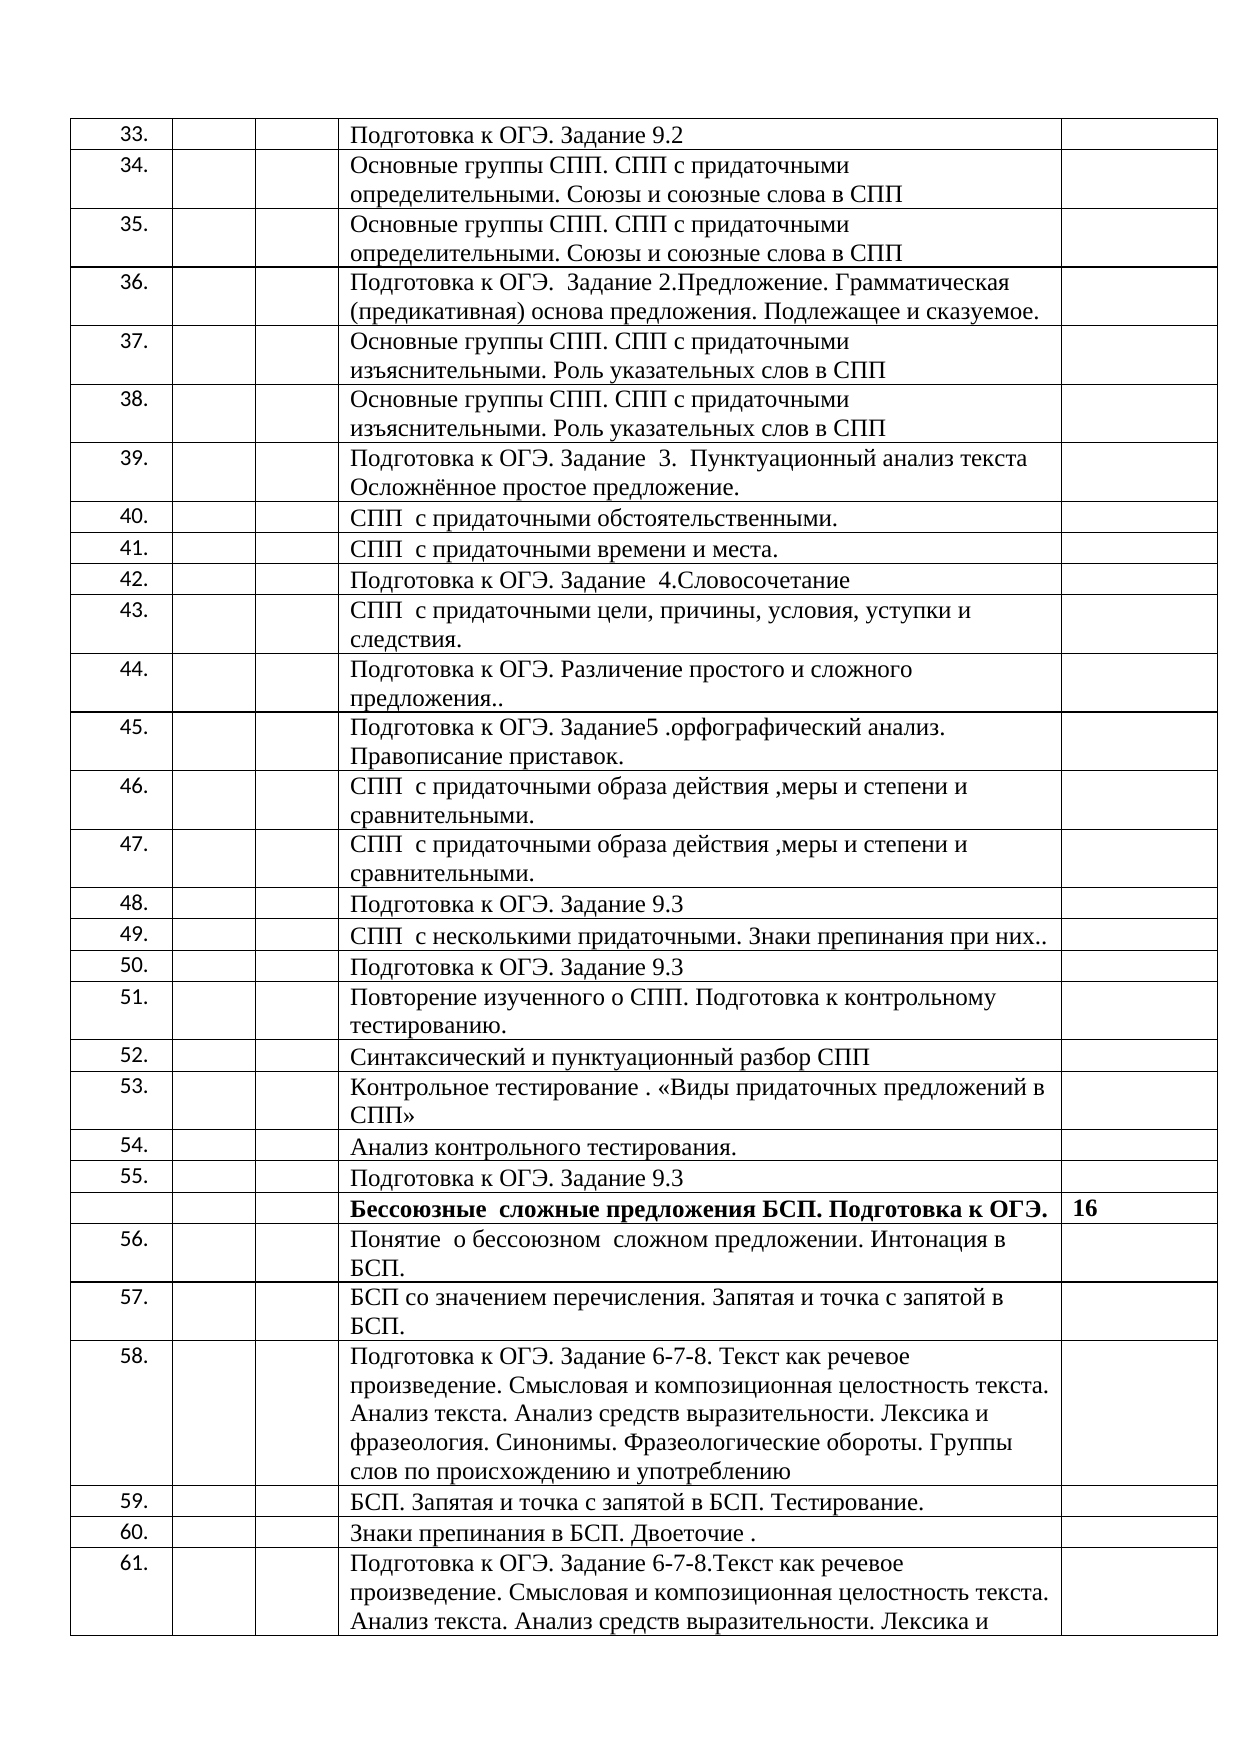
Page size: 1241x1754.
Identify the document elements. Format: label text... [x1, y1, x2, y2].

table_cell [256, 1130, 338, 1160]
table_cell [1062, 830, 1217, 887]
table_cell Подготовка к ОГЭ. Задание 9.3 [339, 951, 1061, 981]
table_cell [173, 888, 255, 918]
table_cell Понятие о бессоюзном сложном предложении. Интонация в БСП. [339, 1224, 1061, 1281]
table_cell [1062, 1161, 1217, 1192]
table_cell [71, 502, 172, 532]
table_cell [71, 982, 172, 1039]
table_cell Бессоюзные сложные предложения БСП. Подготовка к ОГЭ. [339, 1193, 1061, 1223]
table_cell [173, 564, 255, 594]
table_cell [256, 268, 338, 325]
table_cell СПП с придаточными цели, причины, условия, уступки и следствия. [339, 595, 1061, 653]
table_cell [256, 1161, 338, 1192]
table_cell [173, 150, 255, 208]
table_cell [71, 564, 172, 594]
table_cell [256, 1486, 338, 1516]
table_cell [71, 326, 172, 383]
table_cell [1062, 1283, 1217, 1340]
table_cell [173, 982, 255, 1039]
table_cell [256, 713, 338, 770]
table_cell СПП с придаточными образа действия ,меры и степени и сравнительными. [339, 771, 1061, 828]
table_cell Подготовка к ОГЭ. Задание 2.Предложение. Грамматическая (предикативная) основа предложения. Подлежащее и сказуемое. [339, 268, 1061, 325]
table_cell [256, 564, 338, 594]
table_cell [256, 1341, 338, 1485]
table_cell [1062, 533, 1217, 563]
table_cell 16 [1062, 1193, 1217, 1223]
table_cell Анализ контрольного тестирования. [339, 1130, 1061, 1160]
table_cell [173, 830, 255, 887]
table_cell [71, 1224, 172, 1281]
table_cell [71, 1341, 172, 1485]
table_cell [173, 1072, 255, 1129]
table_cell Подготовка к ОГЭ. Задание 9.3 [339, 1161, 1061, 1192]
table_cell Подготовка к ОГЭ. Различение простого и сложного предложения.. [339, 654, 1061, 711]
table_cell [71, 713, 172, 770]
table_cell [173, 1341, 255, 1485]
table_cell [71, 209, 172, 266]
table_cell [1062, 326, 1217, 383]
table_cell [1062, 1072, 1217, 1129]
table_cell [256, 771, 338, 828]
table_cell [1062, 713, 1217, 770]
table_cell [71, 830, 172, 887]
table_cell Подготовка к ОГЭ. Задание 9.2 [339, 119, 1061, 149]
table_cell [71, 888, 172, 918]
table_cell [1062, 595, 1217, 653]
table_cell [1062, 502, 1217, 532]
table_cell [173, 771, 255, 828]
table_cell [173, 1224, 255, 1281]
table_cell [256, 1283, 338, 1340]
table_cell [1062, 1130, 1217, 1160]
table_cell СПП с несколькими придаточными. Знаки препинания при них.. [339, 919, 1061, 949]
table_cell Основные группы СПП. СПП с придаточными определительными. Союзы и союзные слова в СПП [339, 150, 1061, 208]
table_cell [71, 268, 172, 325]
table_cell [256, 209, 338, 266]
table_cell [71, 385, 172, 442]
table_cell [173, 443, 255, 501]
table_cell [173, 1130, 255, 1160]
table_cell СПП с придаточными образа действия ,меры и степени и сравнительными. [339, 830, 1061, 887]
table_cell [71, 119, 172, 149]
table_cell [256, 1224, 338, 1281]
table_cell СПП с придаточными обстоятельственными. [339, 502, 1061, 532]
table_cell [173, 1548, 255, 1634]
table_cell [173, 1517, 255, 1547]
table_cell [173, 1161, 255, 1192]
table_cell [1062, 919, 1217, 949]
table_cell [71, 1283, 172, 1340]
table_cell [1062, 1486, 1217, 1516]
table_cell [71, 1040, 172, 1071]
table_cell [1062, 654, 1217, 711]
table_cell [1062, 888, 1217, 918]
table_cell [1062, 443, 1217, 501]
table_cell [173, 1193, 255, 1223]
table_cell [71, 1193, 172, 1223]
table_cell Основные группы СПП. СПП с придаточными изъяснительными. Роль указательных слов в СПП [339, 326, 1061, 383]
table_cell СПП с придаточными времени и места. [339, 533, 1061, 563]
table_cell [1062, 1224, 1217, 1281]
table_cell [256, 443, 338, 501]
table_cell Подготовка к ОГЭ. Задание5 .орфографический анализ. Правописание приставок. [339, 713, 1061, 770]
table_cell [1062, 119, 1217, 149]
table_cell [256, 654, 338, 711]
table_cell [71, 150, 172, 208]
table_cell Синтаксический и пунктуационный разбор СПП [339, 1040, 1061, 1071]
table_cell [71, 533, 172, 563]
table_cell [256, 1072, 338, 1129]
table_cell [256, 1040, 338, 1071]
table_cell [256, 1548, 338, 1634]
table_cell [71, 654, 172, 711]
table_cell БСП со значением перечисления. Запятая и точка с запятой в БСП. [339, 1283, 1061, 1340]
table_cell [256, 830, 338, 887]
table_cell [1062, 771, 1217, 828]
table_cell [71, 1517, 172, 1547]
table_cell [1062, 982, 1217, 1039]
table_cell [173, 326, 255, 383]
table_cell [256, 982, 338, 1039]
table_cell [173, 533, 255, 563]
table_cell [173, 502, 255, 532]
table_cell [256, 119, 338, 149]
table_cell [256, 533, 338, 563]
table_cell Знаки препинания в БСП. Двоеточие . [339, 1517, 1061, 1547]
table_cell [173, 1283, 255, 1340]
table_cell [71, 1486, 172, 1516]
table_cell Повторение изученного о СПП. Подготовка к контрольному тестированию. [339, 982, 1061, 1039]
table_cell [71, 1548, 172, 1634]
table_cell [71, 951, 172, 981]
table_cell [71, 771, 172, 828]
table_cell [1062, 564, 1217, 594]
table_cell [256, 1193, 338, 1223]
table_cell [256, 1517, 338, 1547]
table_cell [173, 385, 255, 442]
table_cell [173, 1040, 255, 1071]
table_cell БСП. Запятая и точка с запятой в БСП. Тестирование. [339, 1486, 1061, 1516]
table_cell [1062, 1040, 1217, 1071]
table_cell Подготовка к ОГЭ. Задание 3. Пунктуационный анализ текста Осложнённое простое предложение. [339, 443, 1061, 501]
table_cell [1062, 150, 1217, 208]
table_cell [71, 595, 172, 653]
table_cell [173, 919, 255, 949]
table_cell [1062, 385, 1217, 442]
table_cell [173, 713, 255, 770]
table_cell [256, 919, 338, 949]
table_cell [173, 1486, 255, 1516]
table_cell [256, 150, 338, 208]
table_cell [173, 595, 255, 653]
table_cell [71, 443, 172, 501]
table_cell [71, 1161, 172, 1192]
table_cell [339, 1548, 1061, 1634]
table_cell [173, 209, 255, 266]
table_cell Подготовка к ОГЭ. Задание 9.3 [339, 888, 1061, 918]
table_cell [1062, 1548, 1217, 1634]
table_cell [256, 888, 338, 918]
table_cell [71, 1130, 172, 1160]
table_cell [1062, 268, 1217, 325]
table_cell [173, 654, 255, 711]
table_cell [71, 1072, 172, 1129]
table_cell [1062, 951, 1217, 981]
table_cell [256, 326, 338, 383]
table_cell [173, 119, 255, 149]
table_cell [71, 919, 172, 949]
table_cell [256, 595, 338, 653]
table_cell Контрольное тестирование . «Виды придаточных предложений в СПП» [339, 1072, 1061, 1129]
table_cell Основные группы СПП. СПП с придаточными изъяснительными. Роль указательных слов в СПП [339, 385, 1061, 442]
table_cell [256, 951, 338, 981]
table_cell Подготовка к ОГЭ. Задание 4.Словосочетание [339, 564, 1061, 594]
table_cell [1062, 1517, 1217, 1547]
table_cell [256, 502, 338, 532]
table_cell [1062, 209, 1217, 266]
table_cell [1062, 1341, 1217, 1485]
table_cell [173, 268, 255, 325]
table_cell [173, 951, 255, 981]
table_cell Основные группы СПП. СПП с придаточными определительными. Союзы и союзные слова в СПП [339, 209, 1061, 266]
table_cell [256, 385, 338, 442]
